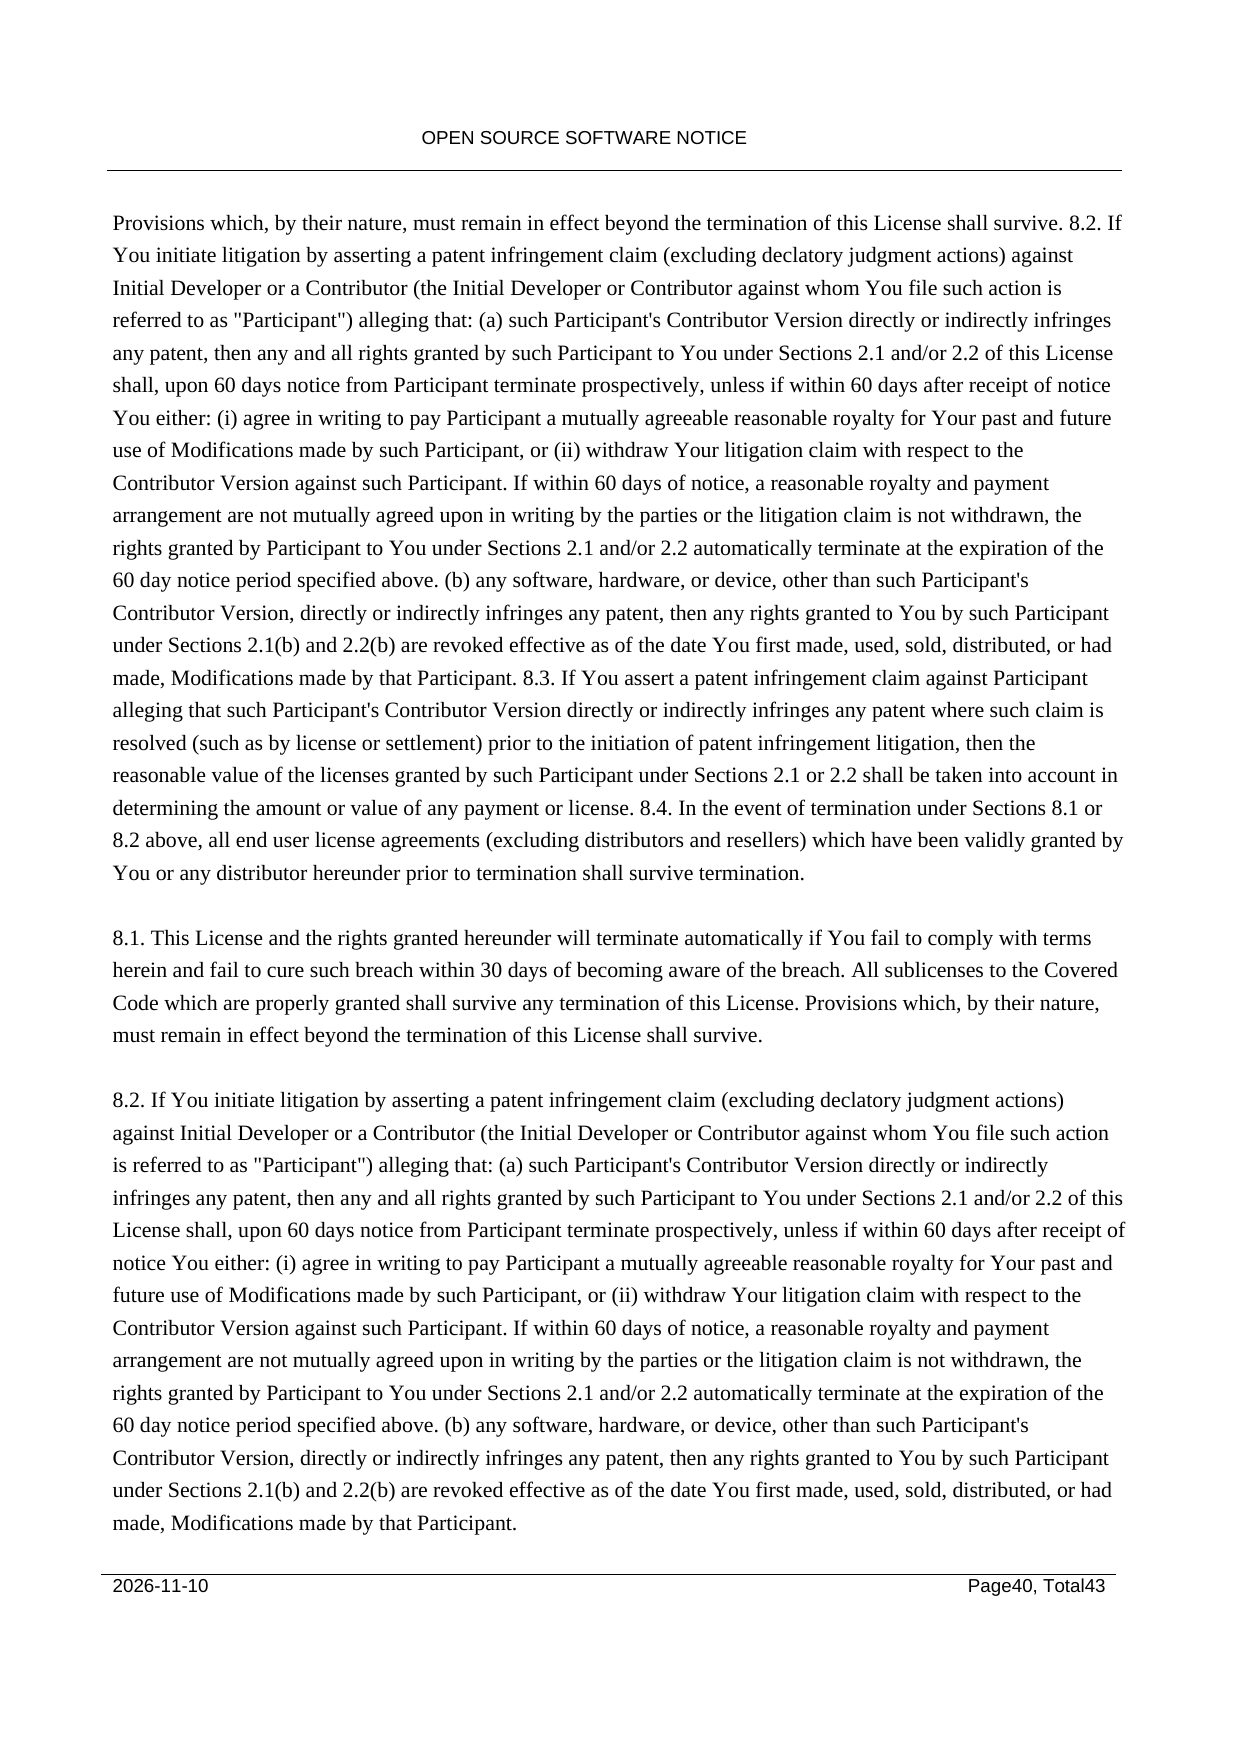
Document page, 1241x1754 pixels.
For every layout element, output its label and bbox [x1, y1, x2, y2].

text [112, 206, 1128, 1539]
